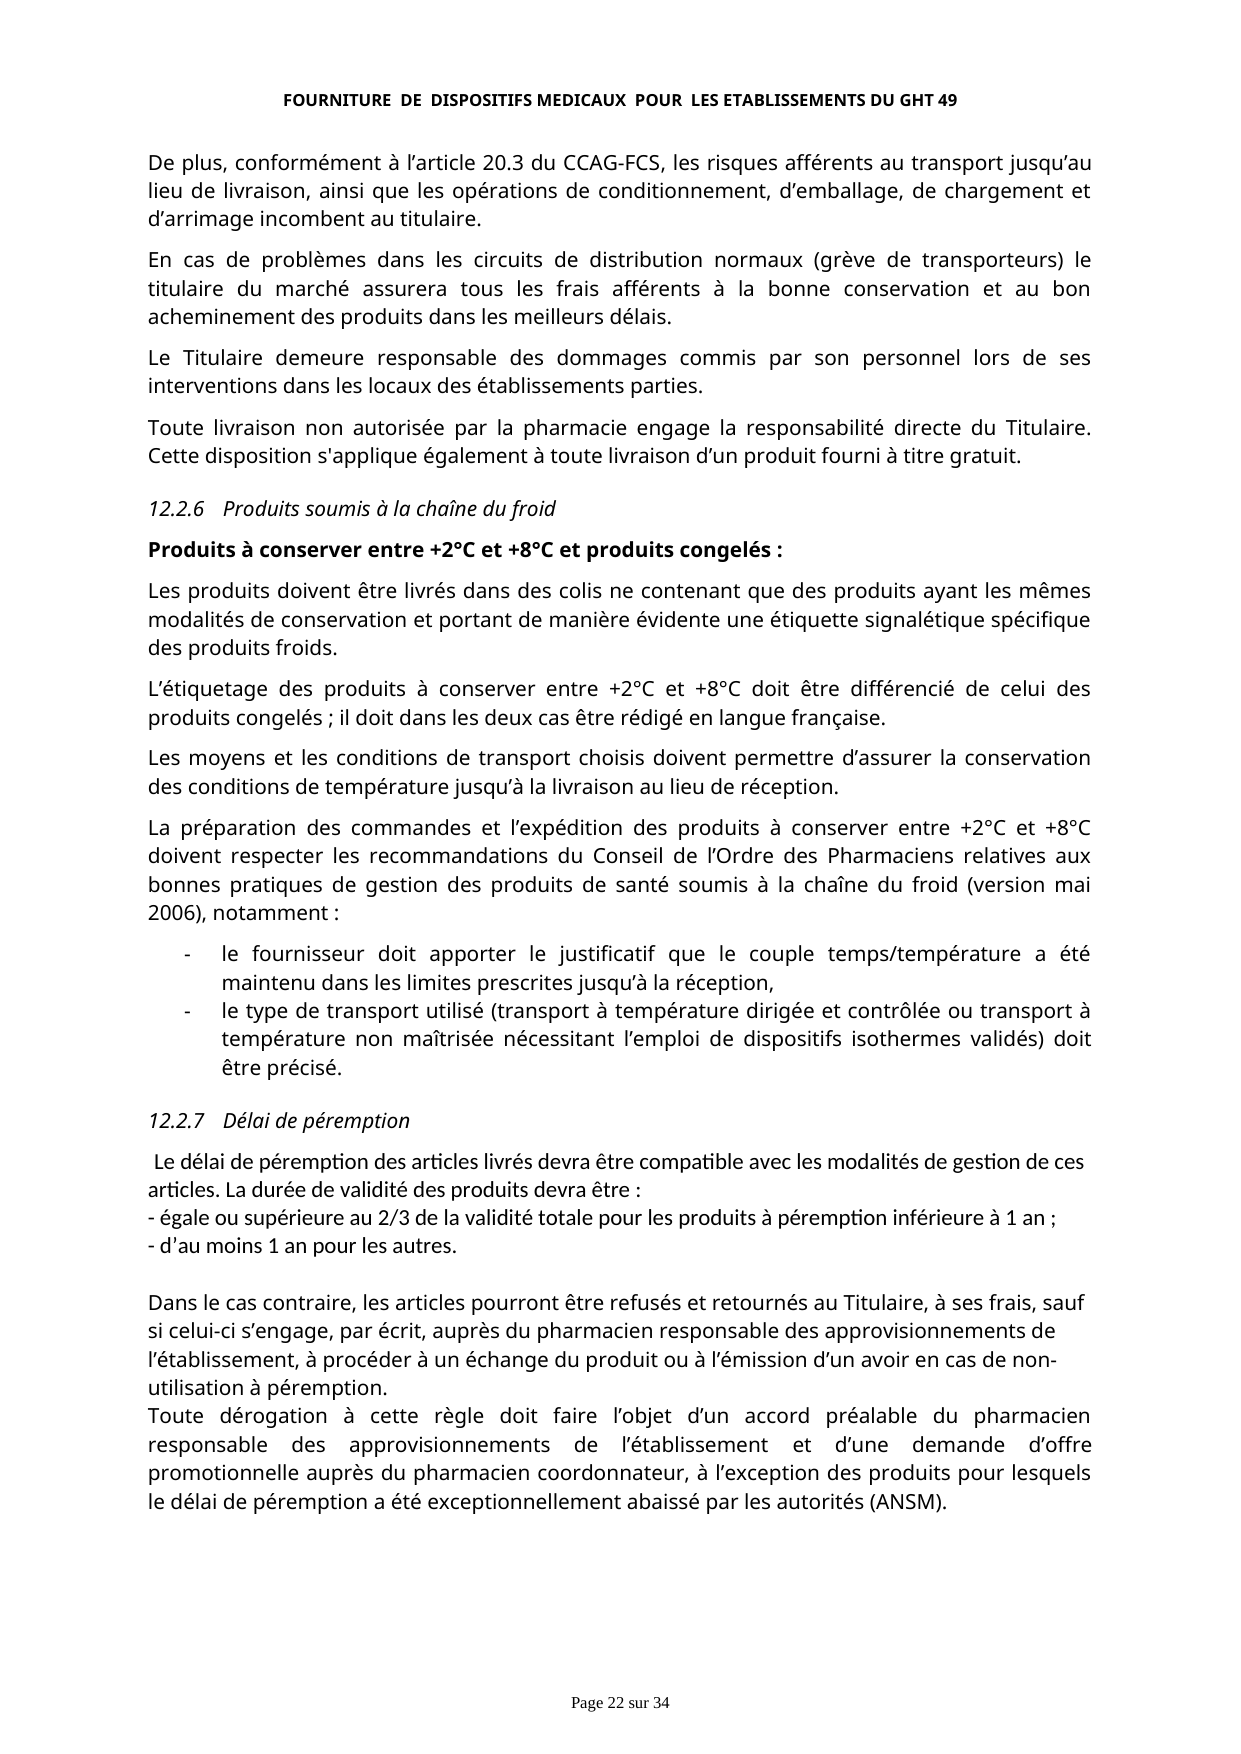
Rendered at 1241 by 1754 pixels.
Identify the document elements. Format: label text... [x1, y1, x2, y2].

subtitle Produits soumis à la chaîne du froid [148, 494, 1093, 523]
text Toute livraison non autorisée par la pharmacie engage la responsabilité directe du Titulaire. Cette disposition s'applique également à toute livraison d’un produit fourni à titre gratuit. [148, 413, 1093, 469]
text Le délai de péremption des articles livrés devra être compatible avec les modalités de gestion de ces articles. La durée de validité des produits devra être : [148, 1147, 1093, 1203]
text De plus, conformément à l’article 20.3 du CCAG-FCS, les risques afférents au transport jusqu’au lieu de livraison, ainsi que les opérations de conditionnement, d’emballage, de chargement et d’arrimage incombent au titulaire. [148, 148, 1093, 233]
text Dans le cas contraire, les articles pourront être refusés et retournés au Titulaire, à ses frais, sauf si celui-ci s’engage, par écrit, auprès du pharmacien responsable des approvisionnements de l’établissement, à procéder à un échange du produit ou à l’émission d’un avoir en cas de non-utilisation à péremption. [148, 1288, 1093, 1402]
text Toute dérogation à cette règle doit faire l’objet d’un accord préalable du pharmacien responsable des approvisionnements de l’établissement et d’une demande d’offre promotionnelle auprès du pharmacien coordonnateur, à l’exception des produits pour lesquels le délai de péremption a été exceptionnellement abaissé par les autorités (ANSM). [148, 1402, 1093, 1515]
text En cas de problèmes dans les circuits de distribution normaux (grève de transporteurs) le titulaire du marché assurera tous les frais afférents à la bonne conservation et au bon acheminement des produits dans les meilleurs délais. [148, 245, 1093, 331]
text L’étiquetage des produits à conserver entre +2°C et +8°C doit être différencié de celui des produits congelés ; il doit dans les deux cas être rédigé en langue française. [148, 674, 1093, 731]
text Produits à conserver entre +2°C et +8°C et produits congelés : [148, 535, 1093, 564]
text La préparation des commandes et l’expédition des produits à conserver entre +2°C et +8°C doivent respecter les recommandations du Conseil de l’Ordre des Pharmaciens relatives aux bonnes pratiques de gestion des produits de santé soumis à la chaîne du froid (version mai 2006), notamment : [148, 813, 1093, 927]
list le type de transport utilisé (transport à température dirigée et contrôlée ou transport à température non maîtrisée nécessitant l’emploi de dispositifs isothermes validés) doit être précisé. [184, 996, 1093, 1081]
list le fournisseur doit apporter le justificatif que le couple temps/température a été maintenu dans les limites prescrites jusqu’à la réception, [184, 939, 1093, 996]
text - d’au moins 1 an pour les autres. [148, 1231, 1093, 1259]
text Les moyens et les conditions de transport choisis doivent permettre d’assurer la conservation des conditions de température jusqu’à la livraison au lieu de réception. [148, 743, 1093, 800]
subtitle Délai de péremption [148, 1106, 1093, 1135]
text Le Titulaire demeure responsable des dommages commis par son personnel lors de ses interventions dans les locaux des établissements parties. [148, 343, 1093, 400]
text - égale ou supérieure au 2/3 de la validité totale pour les produits à péremption inférieure à 1 an ; [148, 1203, 1093, 1231]
text Les produits doivent être livrés dans des colis ne contenant que des produits ayant les mêmes modalités de conservation et portant de manière évidente une étiquette signalétique spécifique des produits froids. [148, 576, 1093, 662]
